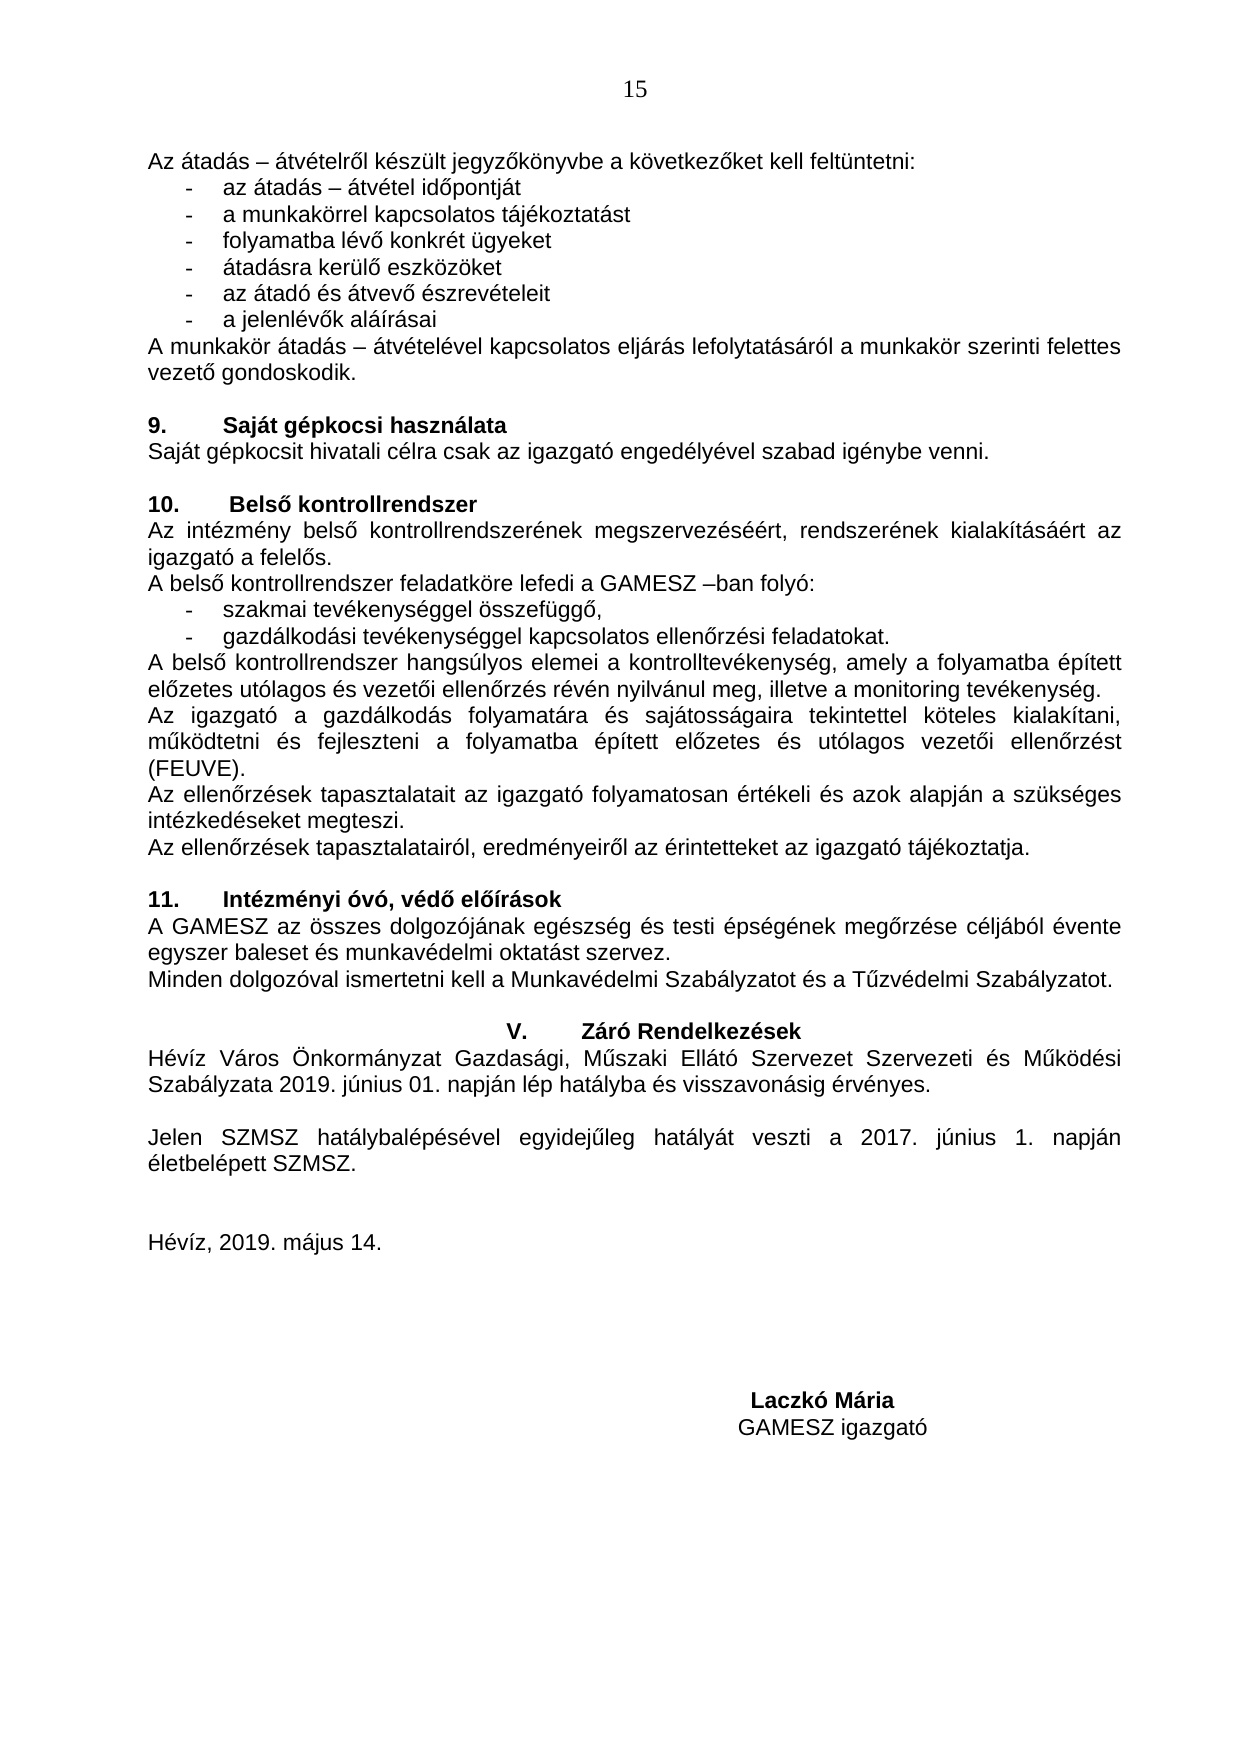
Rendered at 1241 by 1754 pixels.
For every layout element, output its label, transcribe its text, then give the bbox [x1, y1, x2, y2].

list Saját gépkocsi használata [148, 412, 1122, 438]
list az átadás – átvétel időpontját [185, 174, 1122, 201]
text Az ellenőrzések tapasztalatairól, eredményeiről az érintetteket az igazgató tájékoztatja. [148, 834, 1122, 860]
text A belső kontrollrendszer hangsúlyos elemei a kontrolltevékenység, amely a folyamatba épített előzetes utólagos és vezetői ellenőrzés révén nyilvánul meg, illetve a monitoring tevékenység. [148, 649, 1122, 702]
list szakmai tevékenységgel összefüggő, [185, 596, 1122, 623]
text Minden dolgozóval ismertetni kell a Munkavédelmi Szabályzatot és a Tűzvédelmi Szabályzatot. [148, 966, 1122, 992]
text Jelen SZMSZ hatálybalépésével egyidejűleg hatályát veszti a 2017. június 1. napján életbelépett SZMSZ. [148, 1124, 1122, 1176]
text Az ellenőrzések tapasztalatait az igazgató folyamatosan értékeli és azok alapján a szükséges intézkedéseket megteszi. [148, 781, 1122, 834]
text Az intézmény belső kontrollrendszerének megszervezéséért, rendszerének kialakításáért az igazgató a felelős. [148, 517, 1122, 570]
list a munkakörrel kapcsolatos tájékoztatást [185, 201, 1122, 227]
list átadásra kerülő eszközöket [185, 253, 1122, 280]
list Belső kontrollrendszer [148, 491, 1122, 517]
text A belső kontrollrendszer feladatköre lefedi a GAMESZ –ban folyó: [148, 570, 1122, 596]
text Laczkó Mária [148, 1387, 1122, 1413]
list az átadó és átvevő észrevételeit [185, 280, 1122, 306]
text A munkakör átadás – átvételével kapcsolatos eljárás lefolytatásáról a munkakör szerinti felettes vezető gondoskodik. [148, 333, 1122, 386]
list folyamatba lévő konkrét ügyeket [185, 227, 1122, 253]
list Intézményi óvó, védő előírások [148, 886, 1122, 913]
text Saját gépkocsit hivatali célra csak az igazgató engedélyével szabad igénybe venni. [148, 438, 1122, 464]
text Hévíz, 2019. május 14. [148, 1229, 1122, 1255]
text Hévíz Város Önkormányzat Gazdasági, Műszaki Ellátó Szervezet Szervezeti és Működési Szabályzata 2019. június 01. napján lép hatályba és visszavonásig érvényes. [148, 1044, 1122, 1097]
list Záró Rendelkezések [185, 1018, 1122, 1044]
text A GAMESZ az összes dolgozójának egészség és testi épségének megőrzése céljából évente egyszer baleset és munkavédelmi oktatást szervez. [148, 913, 1122, 966]
text Az igazgató a gazdálkodás folyamatára és sajátosságaira tekintettel köteles kialakítani, működtetni és fejleszteni a folyamatba épített előzetes és utólagos vezetői ellenőrzést (FEUVE). [148, 702, 1122, 781]
list a jelenlévők aláírásai [185, 306, 1122, 333]
text GAMESZ igazgató [148, 1413, 1122, 1440]
list gazdálkodási tevékenységgel kapcsolatos ellenőrzési feladatokat. [185, 623, 1122, 649]
text Az átadás – átvételről készült jegyzőkönyvbe a következőket kell feltüntetni: [148, 148, 1122, 174]
